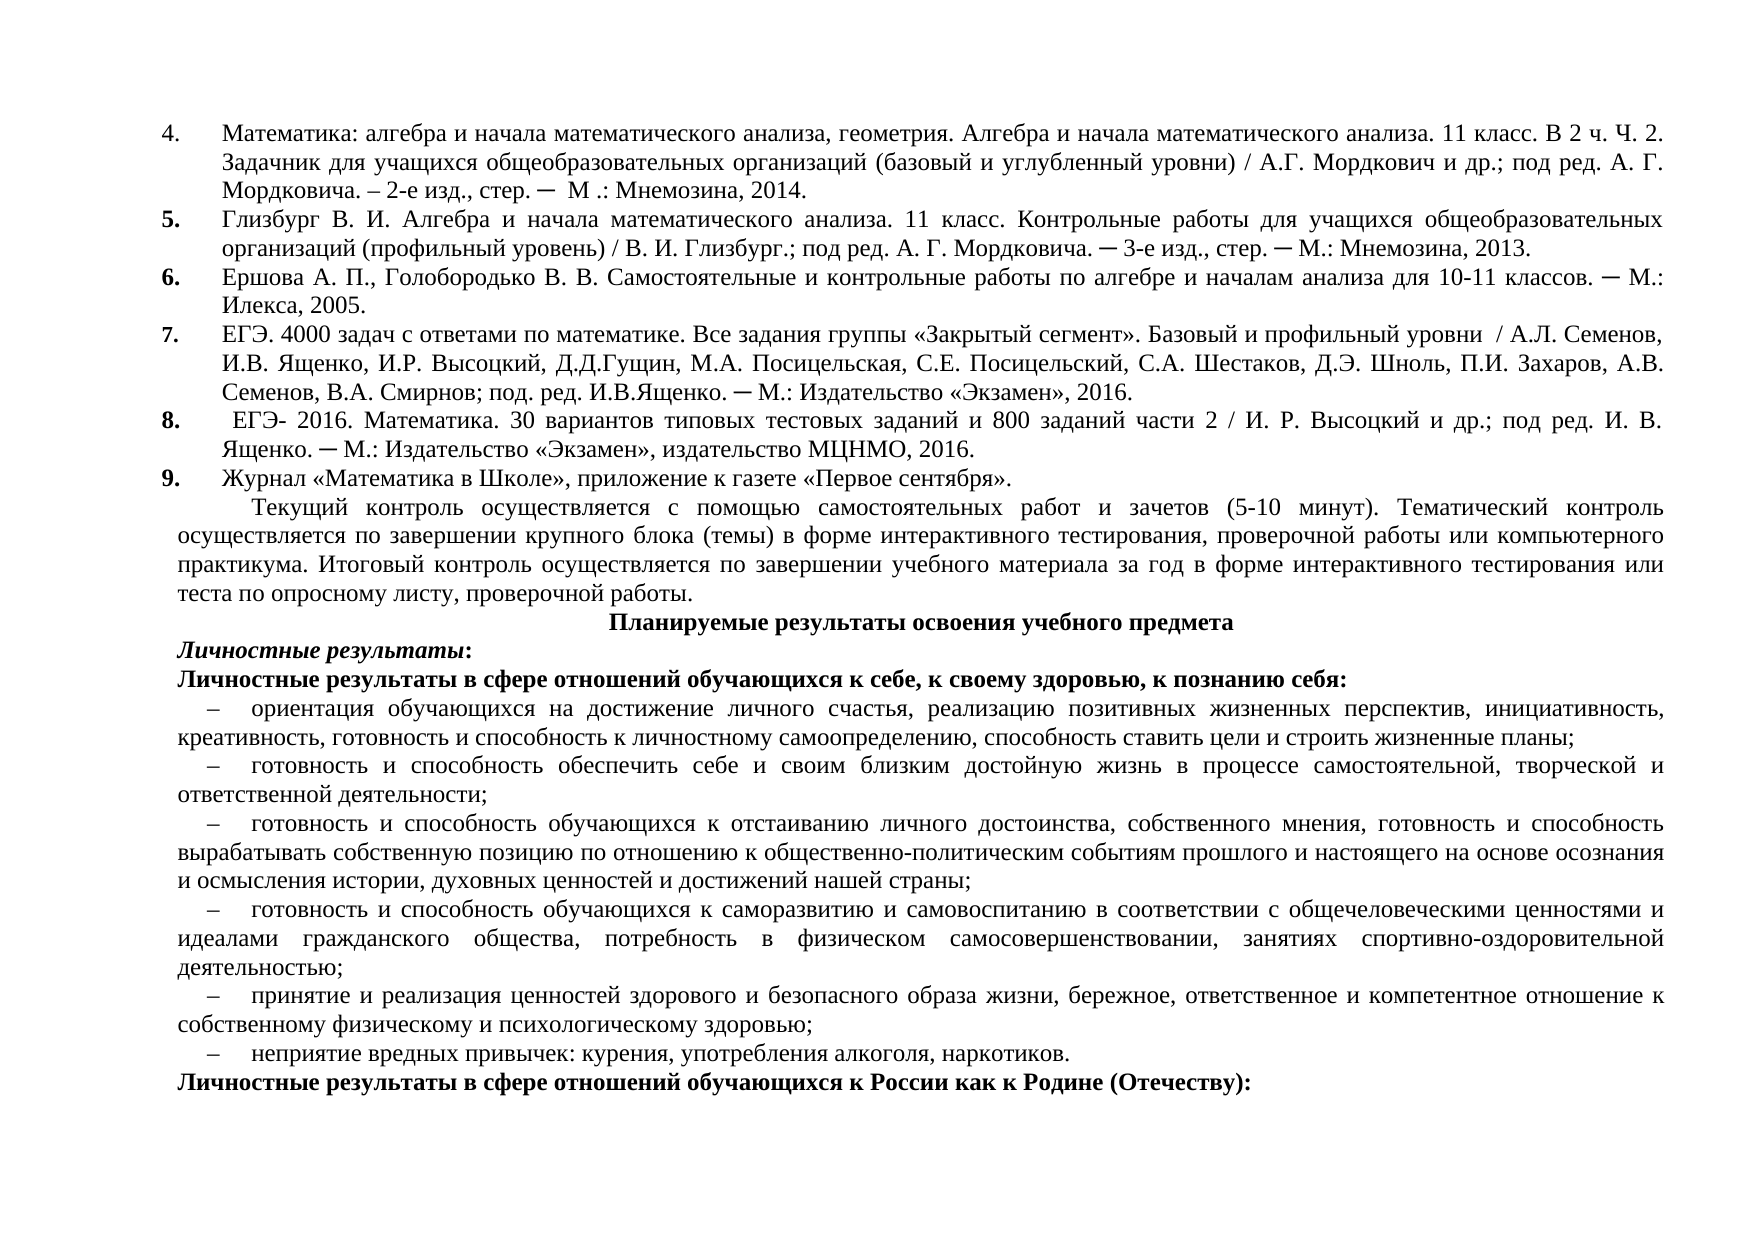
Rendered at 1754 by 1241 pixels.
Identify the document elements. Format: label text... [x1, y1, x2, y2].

text готовность и способность обеспечить себе и своим близким достойную жизнь в процессе самостоятельной, творческой и ответственной деятельности; [177, 751, 1665, 808]
text ориентация обучающихся на достижение личного счастья, реализацию позитивных жизненных перспектив, инициативность, креативность, готовность и способность к личностному самоопределению, способность ставить цели и строить жизненные планы; [177, 693, 1665, 751]
list Глизбург В. И. Алгебра и начала математического анализа. 11 класс. Контрольные работы для учащихся общеобразовательных организаций (профильный уровень) / В. И. Глизбург.; под ред. А. Г. Мордковича. ─ 3-е изд., стер. ─ М.: Мнемозина, 2013. [161, 204, 1665, 262]
list Журнал «Математика в Школе», приложение к газете «Первое сентября». [161, 463, 1665, 492]
list ЕГЭ. 4000 задач с ответами по математике. Все задания группы «Закрытый сегмент». Базовый и профильный уровни / А.Л. Семенов, И.В. Ященко, И.Р. Высоцкий, Д.Д.Гущин, М.А. Посицельская, С.Е. Посицельский, С.А. Шестаков, Д.Э. Шноль, П.И. Захаров, А.В. Семенов, В.А. Смирнов; под. ред. И.В.Ященко. ─ М.: Издательство «Экзамен», 2016. [161, 319, 1665, 406]
text готовность и способность обучающихся к отстаиванию личного достоинства, собственного мнения, готовность и способность вырабатывать собственную позицию по отношению к общественно-политическим событиям прошлого и настоящего на основе осознания и осмысления истории, духовных ценностей и достижений нашей страны; [177, 808, 1665, 894]
text Планируемые результаты освоения учебного предмета [177, 607, 1665, 636]
list ЕГЭ- 2016. Математика. 30 вариантов типовых тестовых заданий и 800 заданий части 2 / И. Р. Высоцкий и др.; под ред. И. В. Ященко. ─ М.: Издательство «Экзамен», издательство МЦНМО, 2016. [161, 406, 1665, 463]
text готовность и способность обучающихся к саморазвитию и самовоспитанию в соответствии с общечеловеческими ценностями и идеалами гражданского общества, потребность в физическом самосовершенствовании, занятиях спортивно-оздоровительной деятельностью; [177, 894, 1665, 981]
text Личностные результаты в сфере отношений обучающихся к себе, к своему здоровью, к познанию себя: [177, 664, 1665, 693]
text принятие и реализация ценностей здорового и безопасного образа жизни, бережное, ответственное и компетентное отношение к собственному физическому и психологическому здоровью; [177, 981, 1665, 1038]
text Личностные результаты: [177, 636, 1665, 664]
text неприятие вредных привычек: курения, употребления алкоголя, наркотиков. [177, 1038, 1665, 1067]
list Математика: алгебра и начала математического анализа, геометрия. Алгебра и начала математического анализа. 11 класс. В 2 ч. Ч. 2. Задачник для учащихся общеобразовательных организаций (базовый и углубленный уровни) / А.Г. Мордкович и др.; под ред. А. Г. Мордковича. – 2-е изд., стер. ─ М .: Мнемозина, 2014. [161, 118, 1665, 204]
text Личностные результаты в сфере отношений обучающихся к России как к Родине (Отечеству): [177, 1067, 1665, 1096]
list Ершова А. П., Голобородько В. В. Самостоятельные и контрольные работы по алгебре и началам анализа для 10-11 классов. ─ М.: Илекса, 2005. [161, 262, 1665, 319]
text Текущий контроль осуществляется с помощью самостоятельных работ и зачетов (5-10 минут). Тематический контроль осуществляется по завершении крупного блока (темы) в форме интерактивного тестирования, проверочной работы или компьютерного практикума. Итоговый контроль осуществляется по завершении учебного материала за год в форме интерактивного тестирования или теста по опросному листу, проверочной работы. [177, 492, 1665, 607]
